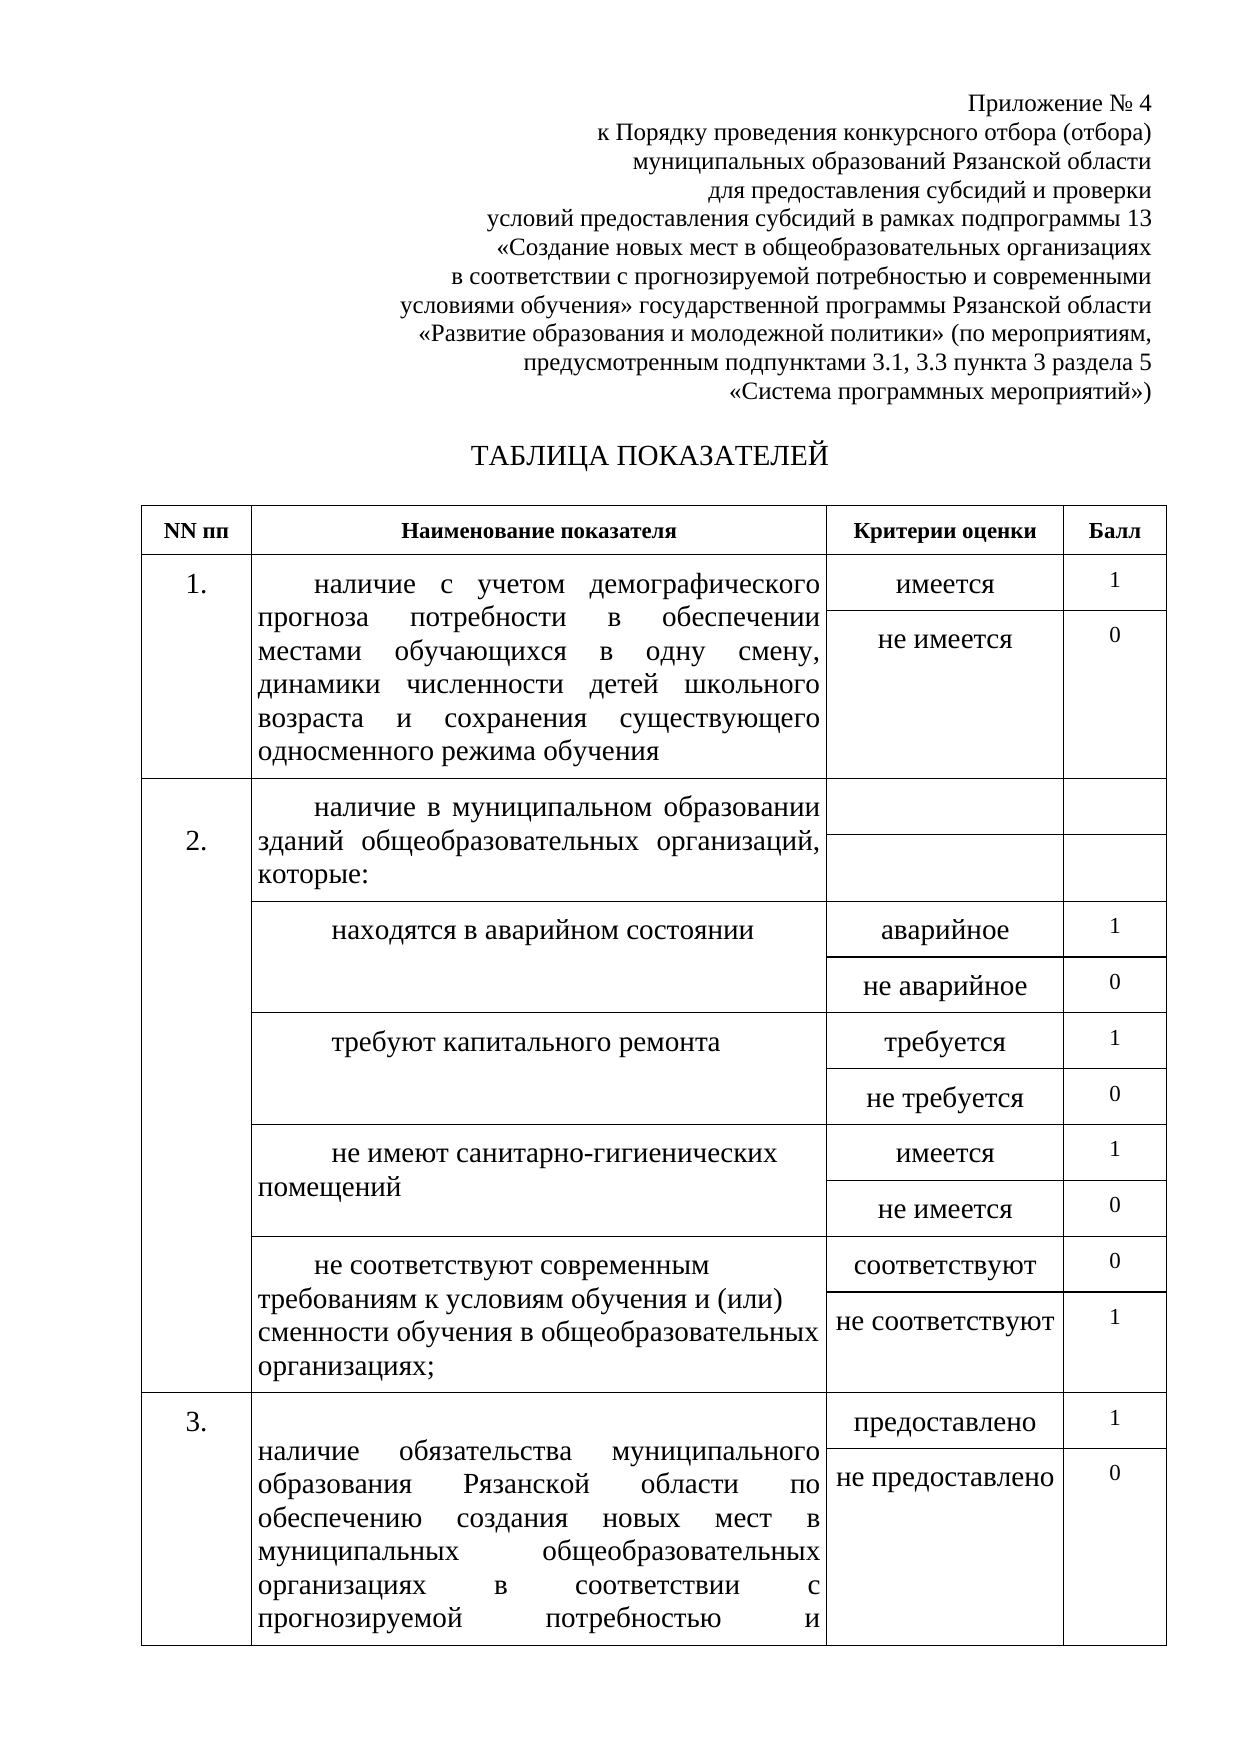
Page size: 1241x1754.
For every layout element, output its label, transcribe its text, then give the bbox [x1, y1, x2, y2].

text ТАБЛИЦА ПОКАЗАТЕЛЕЙ [148, 438, 1152, 472]
list «Развитие образования и молодежной политики» (по мероприятиям, [148, 318, 1152, 347]
table_cell 2. [142, 779, 251, 1392]
table_cell 0 [1064, 611, 1166, 778]
table_header Балл [1064, 506, 1166, 554]
list для предоставления субсидий и проверки [148, 175, 1152, 203]
table_cell имеется [827, 1125, 1063, 1180]
table_cell не аварийное [827, 958, 1063, 1012]
table_header Критерии оценки [827, 506, 1063, 554]
table_cell требуют капитального ремонта [252, 1013, 826, 1124]
table_cell 0 [1064, 1449, 1166, 1645]
table_cell имеется [827, 555, 1063, 610]
table_cell 1 [1064, 1125, 1166, 1180]
table_cell [827, 835, 1063, 901]
text Приложение № 4 [148, 88, 1152, 117]
list к Порядку проведения конкурсного отбора (отбора) [148, 117, 1152, 146]
list «Создание новых мест в общеобразовательных организациях [148, 232, 1152, 261]
table_cell 0 [1064, 1069, 1166, 1124]
table_cell 3. [142, 1393, 251, 1645]
table_cell не соответствуют современным требованиям к условиям обучения и (или) сменности обучения в общеобразовательных организациях; [252, 1237, 826, 1392]
table_cell наличие в муниципальном образовании зданий общеобразовательных организаций, которые: [252, 779, 826, 901]
table_cell соответствуют [827, 1237, 1063, 1291]
table_cell 0 [1064, 1237, 1166, 1291]
table_cell [1064, 779, 1166, 833]
table_cell требуется [827, 1013, 1063, 1068]
table_cell 0 [1064, 958, 1166, 1012]
table_cell аварийное [827, 902, 1063, 956]
table_cell находятся в аварийном состоянии [252, 902, 826, 1012]
table_header NN пп [142, 506, 251, 554]
list в соответствии с прогнозируемой потребностью и современными [148, 261, 1152, 290]
table_cell 1 [1064, 555, 1166, 610]
table_cell не требуется [827, 1069, 1063, 1124]
table_cell 1 [1064, 902, 1166, 956]
text «Система программных мероприятий») [148, 376, 1152, 405]
table_cell 1. [142, 555, 251, 778]
table_cell 1 [1064, 1013, 1166, 1068]
table_cell [827, 779, 1063, 833]
table_cell не имеют санитарно-гигиенических помещений [252, 1125, 826, 1236]
table_cell не предоставлено [827, 1449, 1063, 1645]
table_cell не имеется [827, 1181, 1063, 1236]
table_cell 0 [1064, 1181, 1166, 1236]
list муниципальных образований Рязанской области [148, 146, 1152, 175]
table_cell наличие с учетом демографического прогноза потребности в обеспечении местами обучающихся в одну смену, динамики численности детей школьного возраста и сохранения существующего односменного режима обучения [252, 555, 826, 778]
table_cell не имеется [827, 611, 1063, 778]
table_cell предоставлено [827, 1393, 1063, 1448]
list предусмотренным подпунктами 3.1, 3.3 пункта 3 раздела 5 [148, 347, 1152, 376]
table_cell не соответствуют [827, 1293, 1063, 1392]
table_cell 1 [1064, 1293, 1166, 1392]
table_cell 1 [1064, 1393, 1166, 1448]
table_cell [1064, 835, 1166, 901]
list условиями обучения» государственной программы Рязанской области [148, 290, 1152, 318]
table_cell наличие обязательства муниципального образования Рязанской области по обеспечению создания новых мест в муниципальных общеобразовательных организациях в соответствии с прогнозируемой потребностью и современными условиями обучения, включая их оснащение средствами обучения и воспитания, в соответствии с санитарно-эпидемиологическими требованиями, строительными и противопожарными нормами, федеральными государственными образовательными стандартами общего образования, а также в соответствии с перечнем средств обучения и воспитания, соответствующих современным условиям обучения, необходимых при оснащении общеобразовательных организаций в целях реализации мероприятий по содействию созданию в субъектах Российской Федерации (исходя из прогнозируемой потребности) новых мест в общеобразовательных организациях, утвержденным Министерством просвещения Российской Федерации [252, 1393, 826, 1645]
list условий предоставления субсидий в рамках подпрограммы 13 [148, 203, 1152, 232]
table_header Наименование показателя [252, 506, 826, 554]
